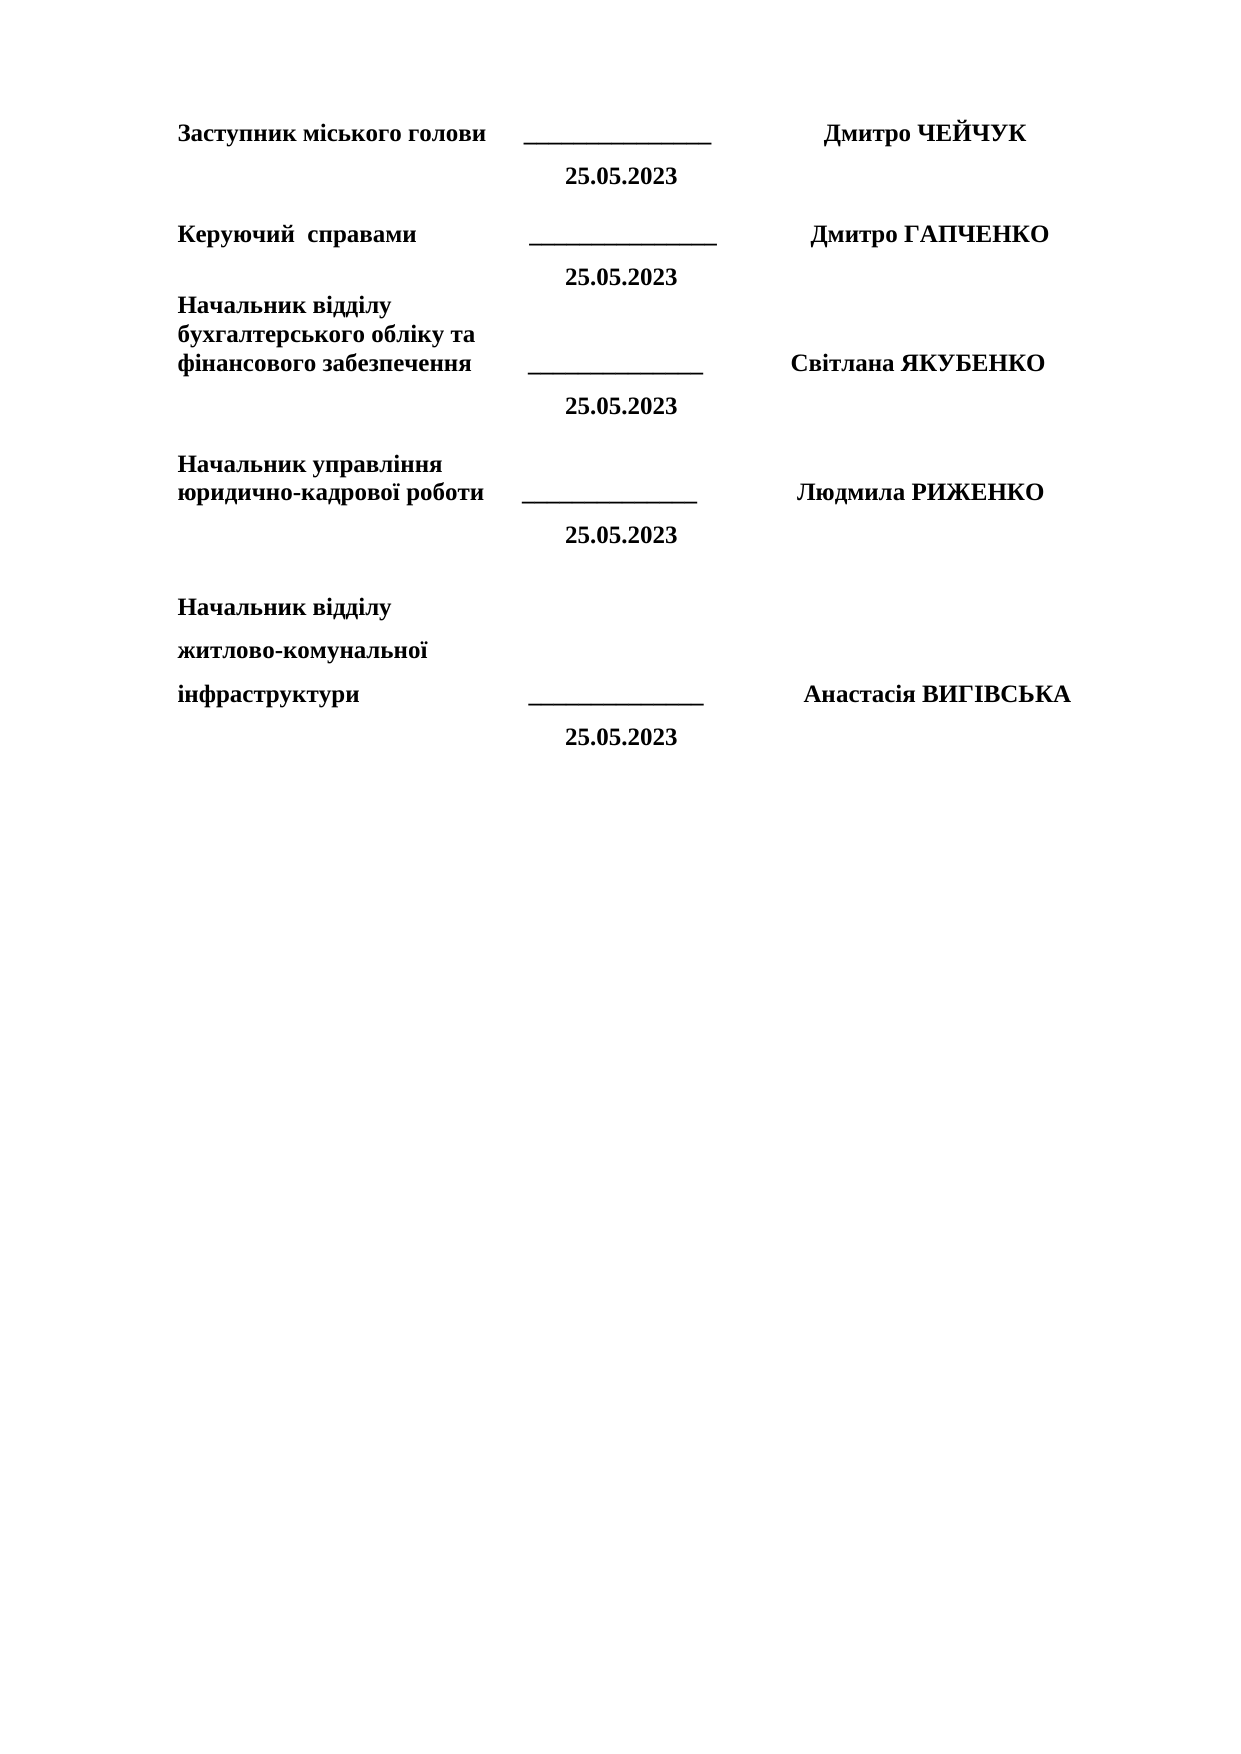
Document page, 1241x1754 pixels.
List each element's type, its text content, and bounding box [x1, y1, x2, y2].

text 25.05.2023 [177, 391, 1181, 420]
text інфраструктури ______________ Анастасія ВИГІВСЬКА [177, 679, 1181, 707]
text фінансового забезпечення ______________ Світлана ЯКУБЕНКО [177, 348, 1181, 377]
text житлово-комунальної [177, 636, 1181, 664]
text бухгалтерського обліку та [177, 319, 1181, 348]
text 25.05.2023 [177, 722, 1181, 751]
text 25.05.2023 [177, 161, 1181, 190]
text Начальник відділу [177, 592, 1181, 621]
text Начальник управління [177, 449, 1181, 477]
text юридично-кадрової роботи ______________ Людмила РИЖЕНКО [177, 477, 1181, 506]
text 25.05.2023 [177, 521, 1181, 549]
text Заступник міського голови _______________ Дмитро ЧЕЙЧУК [177, 118, 1181, 147]
text Керуючий справами _______________ Дмитро ГАПЧЕНКО [177, 219, 1181, 247]
text 25.05.2023 [177, 262, 1181, 291]
text Начальник відділу [177, 291, 1181, 319]
